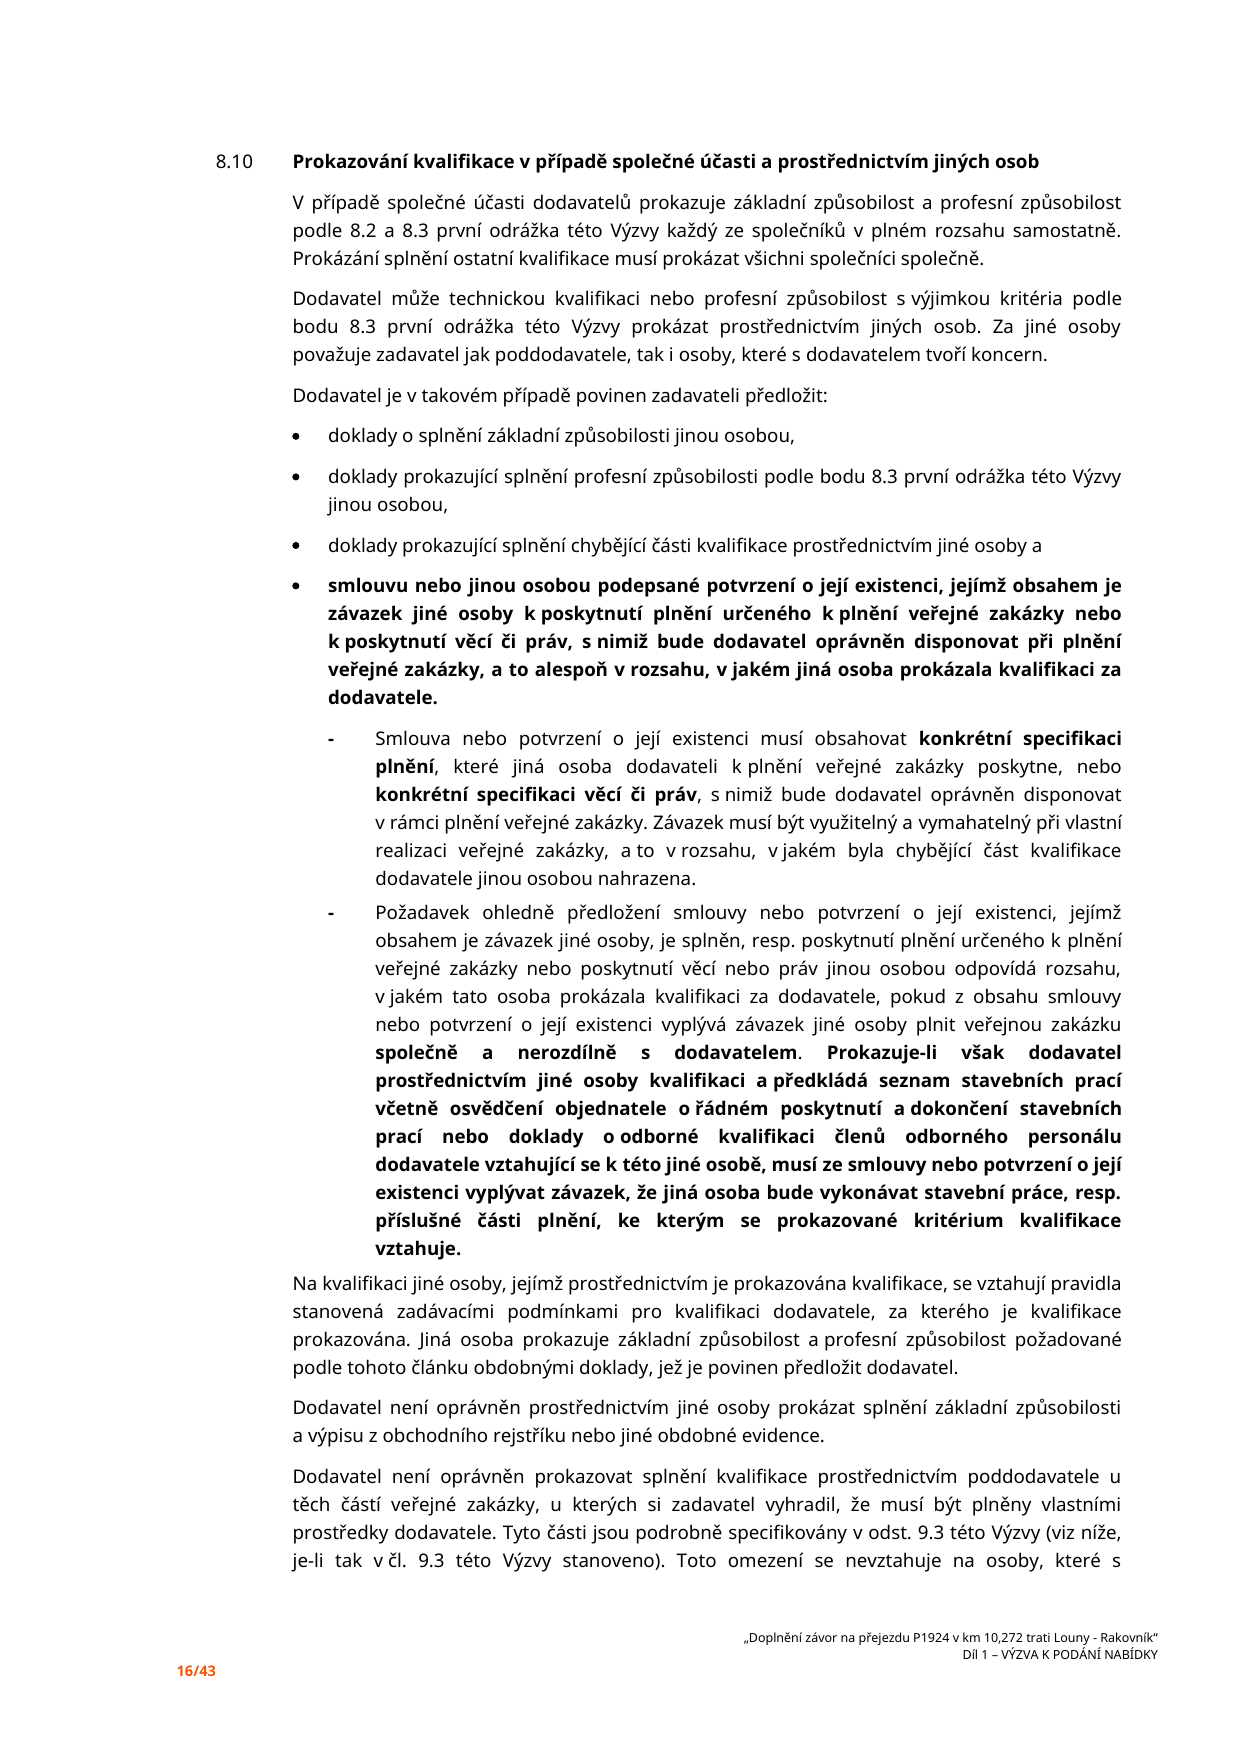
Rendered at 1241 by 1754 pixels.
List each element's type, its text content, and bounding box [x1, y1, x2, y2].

text Prokazování kvalifikace v případě společné účasti a prostřednictvím jiných osob [216, 149, 1122, 174]
text doklady o splnění základní způsobilosti jinou osobou, [292, 423, 1122, 448]
text Požadavek ohledně předložení smlouvy nebo potvrzení o její existenci, jejímž obsahem je závazek jiné osoby, je splněn, resp. poskytnutí plnění určeného k plnění veřejné zakázky nebo poskytnutí věcí nebo práv jinou osobou odpovídá rozsahu, v jakém tato osoba prokázala kvalifikaci za dodavatele, pokud z obsahu smlouvy nebo potvrzení o její existenci vyplývá závazek jiné osoby plnit veřejnou zakázku společně a nerozdílně s dodavatelem. Prokazuje-li však dodavatel prostřednictvím jiné osoby kvalifikaci a předkládá seznam stavebních prací včetně osvědčení objednatele o řádném poskytnutí a dokončení stavebních prací nebo doklady o odborné kvalifikaci členů odborného personálu dodavatele vztahující se k této jiné osobě, musí ze smlouvy nebo potvrzení o její existenci vyplývat závazek, že jiná osoba bude vykonávat stavební práce, resp. příslušné části plnění, ke kterým se prokazované kritérium kvalifikace vztahuje. [328, 899, 1122, 1261]
text Dodavatel může technickou kvalifikaci nebo profesní způsobilost s výjimkou kritéria podle bodu 8.3 první odrážka této Výzvy prokázat prostřednictvím jiných osob. Za jiné osoby považuje zadavatel jak poddodavatele, tak i osoby, které s dodavatelem tvoří koncern. [292, 286, 1122, 367]
text Dodavatel je v takovém případě povinen zadavateli předložit: [292, 382, 1122, 408]
text smlouvu nebo jinou osobou podepsané potvrzení o její existenci, jejímž obsahem je závazek jiné osoby k poskytnutí plnění určeného k plnění veřejné zakázky nebo k poskytnutí věcí či práv, s nimiž bude dodavatel oprávněn disponovat při plnění veřejné zakázky, a to alespoň v rozsahu, v jakém jiná osoba prokázala kvalifikaci za dodavatele. [292, 572, 1122, 710]
text Smlouva nebo potvrzení o její existenci musí obsahovat konkrétní specifikaci plnění, které jiná osoba dodavateli k plnění veřejné zakázky poskytne, nebo konkrétní specifikaci věcí či práv, s nimiž bude dodavatel oprávněn disponovat v rámci plnění veřejné zakázky. Závazek musí být využitelný a vymahatelný při vlastní realizaci veřejné zakázky, a to v rozsahu, v jakém byla chybějící část kvalifikace dodavatele jinou osobou nahrazena. [328, 725, 1122, 891]
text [292, 1463, 1122, 1573]
text V případě společné účasti dodavatelů prokazuje základní způsobilost a profesní způsobilost podle 8.2 a 8.3 první odrážka této Výzvy každý ze společníků v plném rozsahu samostatně. Prokázání splnění ostatní kvalifikace musí prokázat všichni společníci společně. [292, 189, 1122, 271]
text doklady prokazující splnění chybějící části kvalifikace prostřednictvím jiné osoby a [292, 532, 1122, 557]
text Dodavatel není oprávněn prostřednictvím jiné osoby prokázat splnění základní způsobilosti a výpisu z obchodního rejstříku nebo jiné obdobné evidence. [292, 1394, 1122, 1448]
text doklady prokazující splnění profesní způsobilosti podle bodu 8.3 první odrážka této Výzvy jinou osobou, [292, 463, 1122, 517]
text Na kvalifikaci jiné osoby, jejímž prostřednictvím je prokazována kvalifikace, se vztahují pravidla stanovená zadávacími podmínkami pro kvalifikaci dodavatele, za kterého je kvalifikace prokazována. Jiná osoba prokazuje základní způsobilost a profesní způsobilost požadované podle tohoto článku obdobnými doklady, jež je povinen předložit dodavatel. [292, 1270, 1122, 1379]
